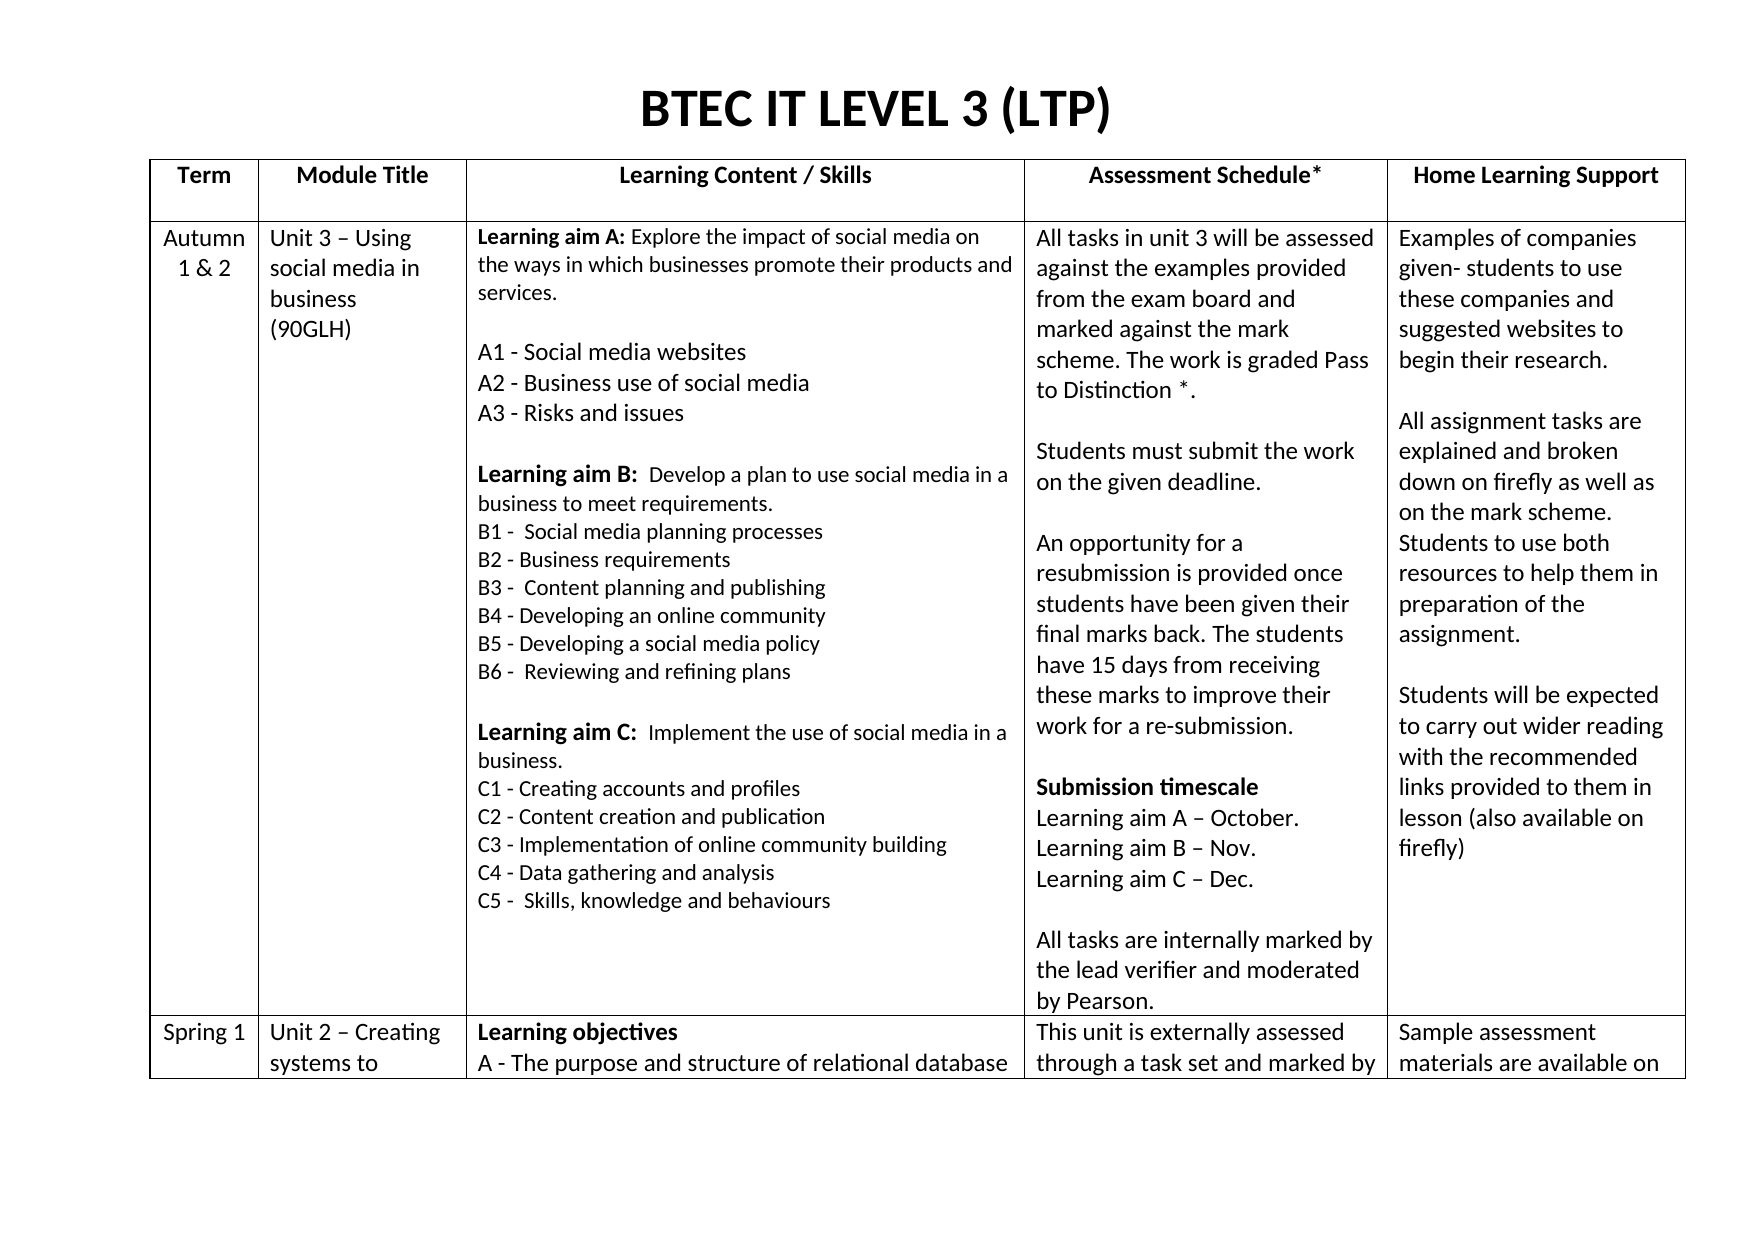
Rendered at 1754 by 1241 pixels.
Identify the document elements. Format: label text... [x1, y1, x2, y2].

table_header Module Title [259, 160, 466, 221]
table_cell Learning aim A: Explore the impact of social media on the ways in which businesses promote their products and services. A1 - Social media websites A2 - Business use of social media A3 - Risks and issues Learning aim B: Develop a plan to use social media in a business to meet requirements. B1 - Social media planning processes B2 - Business requirements B3 - Content planning and publishing B4 - Developing an online community B5 - Developing a social media policy B6 - Reviewing and refining plans Learning aim C: Implement the use of social media in a business. C1 - Creating accounts and profiles C2 - Content creation and publication C3 - Implementation of online community building C4 - Data gathering and analysis C5 - Skills, knowledge and behaviours [467, 222, 1024, 1015]
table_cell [1025, 1016, 1387, 1077]
table_header Home Learning Support [1388, 160, 1685, 221]
table_header Term [151, 160, 258, 221]
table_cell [467, 1016, 1024, 1077]
table_cell Autumn 1 & 2 [151, 222, 258, 1015]
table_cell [259, 1016, 466, 1077]
table_cell All tasks in unit 3 will be assessed against the examples provided from the exam board and marked against the mark scheme. The work is graded Pass to Distinction *. Students must submit the work on the given deadline. An opportunity for a resubmission is provided once students have been given their final marks back. The students have 15 days from receiving these marks to improve their work for a re-submission. Submission timescale Learning aim A – October. Learning aim B – Nov. Learning aim C – Dec. All tasks are internally marked by the lead verifier and moderated by Pearson. [1025, 222, 1387, 1015]
table_cell Examples of companies given- students to use these companies and suggested websites to begin their research. All assignment tasks are explained and broken down on firefly as well as on the mark scheme. Students to use both resources to help them in preparation of the assignment. Students will be expected to carry out wider reading with the recommended links provided to them in lesson (also available on firefly) [1388, 222, 1685, 1015]
table_cell Unit 3 – Using social media in business (90GLH) [259, 222, 466, 1015]
table_header Assessment Schedule* [1025, 160, 1387, 221]
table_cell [1388, 1016, 1685, 1077]
table_cell Spring 1 [151, 1016, 258, 1077]
table_header Learning Content / Skills [467, 160, 1024, 221]
